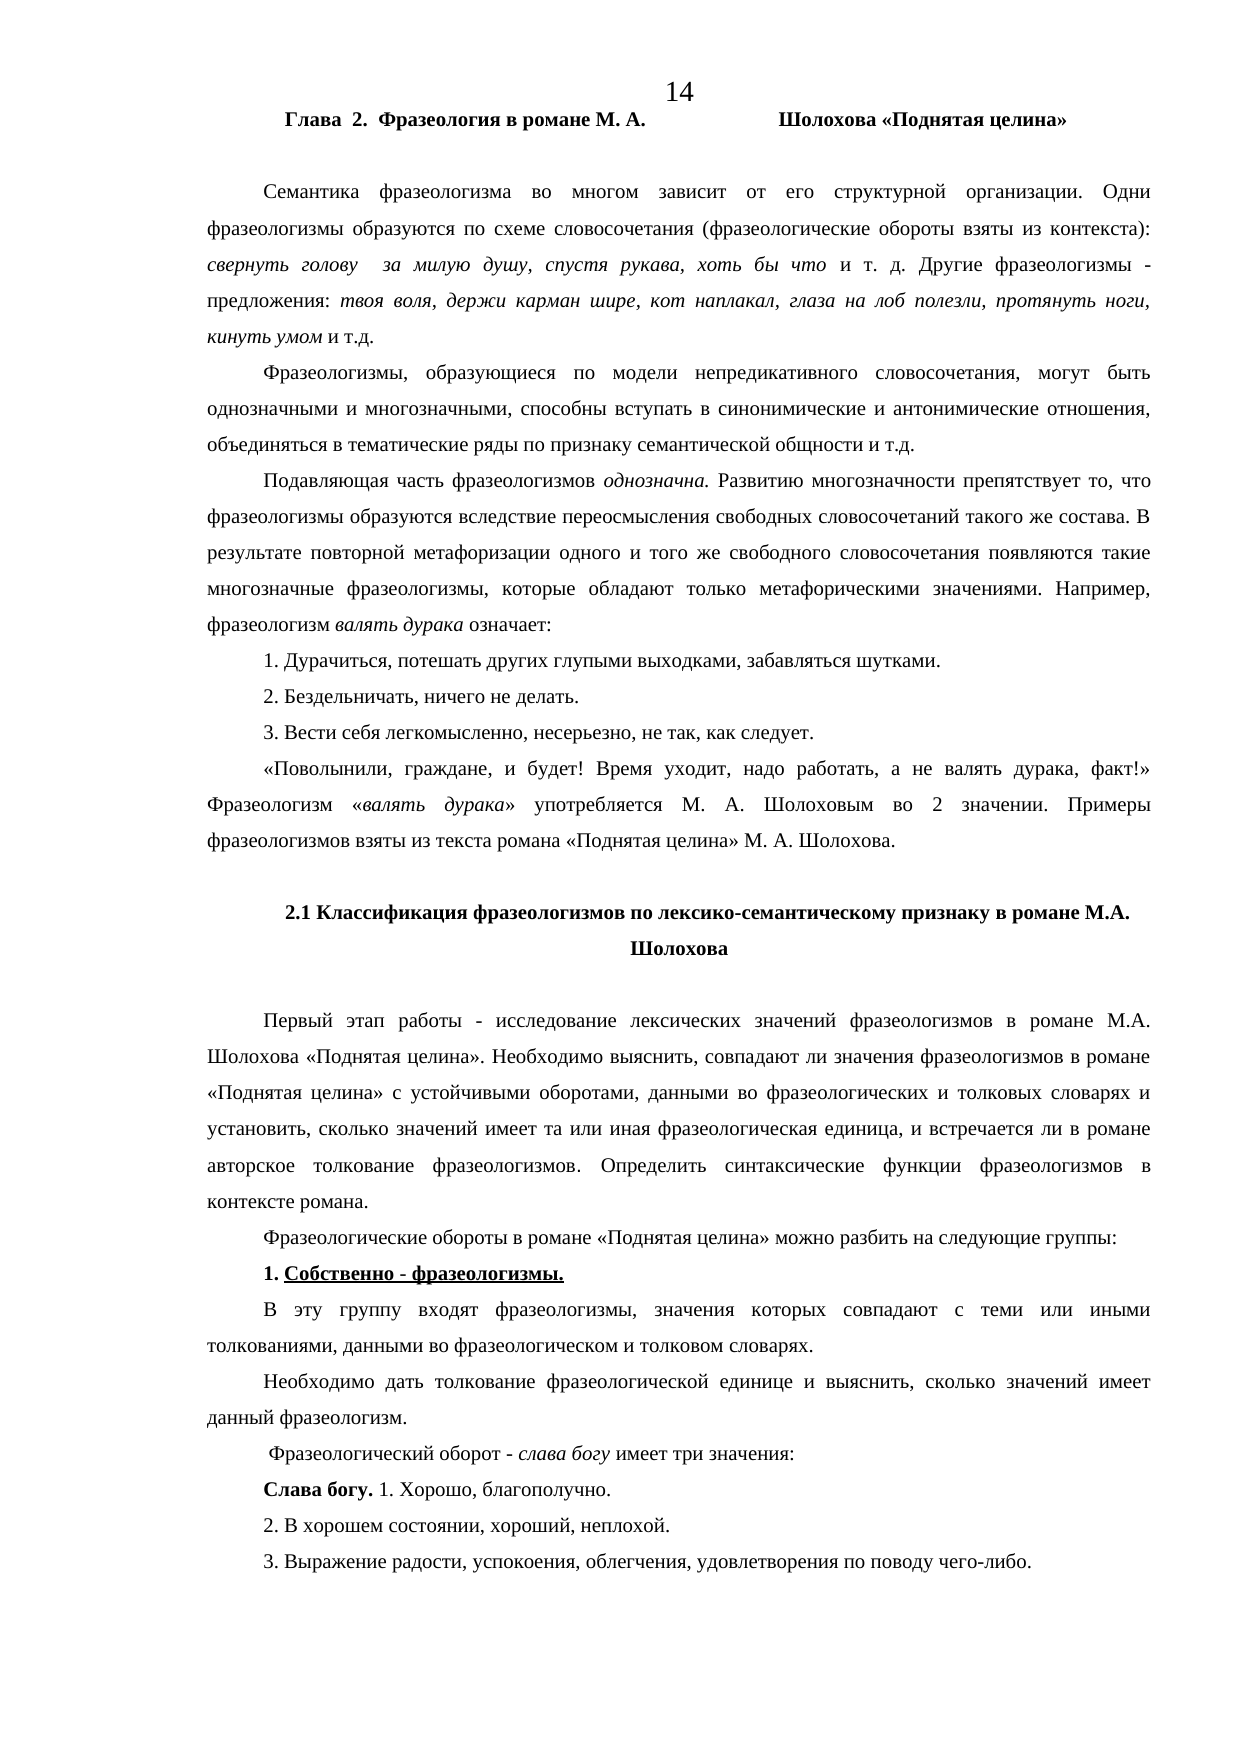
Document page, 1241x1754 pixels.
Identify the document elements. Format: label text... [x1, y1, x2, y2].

text Фразеологические обороты в романе «Поднятая целина» можно разбить на следующие группы: [207, 1224, 1152, 1249]
text В эту группу входят фразеологизмы, значения которых совпадают с теми или иными толкованиями, данными во фразеологическом и толковом словарях. [207, 1297, 1152, 1357]
text Фразеологизмы, образующиеся по модели непредикативного словосочетания, могут быть однозначными и многозначными, способны вступать в синонимические и антонимические отношения, объединяться в тематические ряды по признаку семантической общности и т.д. [207, 359, 1152, 456]
text Глава 2. Фразеология в романе М. А. Шолохова «Поднятая целина» [207, 107, 1152, 131]
text Семантика фразеологизма во многом зависит от его структурной организации. Одни фразеологизмы образуются по схеме словосочетания (фразеологические обороты взяты из контекста): свернуть голову за милую душу, спустя рукава, хоть бы что и т. д. Другие фразеологизмы - предложения: твоя воля, держи карман шире, кот наплакал, глаза на лоб полезли, протянуть ноги, кинуть умом и т.д. [207, 179, 1152, 348]
text 3. Выражение радости, успокоения, облегчения, удовлетворения по поводу чего-либо. [207, 1549, 1152, 1573]
text Первый этап работы - исследование лексических значений фразеологизмов в романе М.А. Шолохова «Поднятая целина». Необходимо выяснить, совпадают ли значения фразеологизмов в романе «Поднятая целина» с устойчивыми оборотами, данными во фразеологических и толковых словарях и установить, сколько значений имеет та или иная фразеологическая единица, и встречается ли в романе авторское толкование фразеологизмов. Определить синтаксические функции фразеологизмов в контексте романа. [207, 1008, 1152, 1213]
text «Поволынили, граждане, и будет! Время уходит, надо работать, а не валять дурака, факт!» Фразеологизм «валять дурака» употребляется М. А. Шолоховым во 2 значении. Примеры фразеологизмов взяты из текста романа «Поднятая целина» М. А. Шолохова. [207, 756, 1152, 852]
text 2. В хорошем состоянии, хороший, неплохой. [207, 1513, 1152, 1537]
text Подавляющая часть фразеологизмов однозначна. Развитию многозначности препятствует то, что фразеологизмы образуются вследствие переосмысления свободных словосочетаний такого же состава. В результате повторной метафоризации одного и того же свободного словосочетания появляются такие многозначные фразеологизмы, которые обладают только метафорическими значениями. Например, фразеологизм валять дурака означает: [207, 468, 1152, 636]
text 2.1 Классификация фразеологизмов по лексико-семантическому признаку в романе М.А. Шолохова [207, 900, 1152, 960]
text 1. Собственно - фразеологизмы. [207, 1261, 1152, 1285]
text 1. Дурачиться, потешать других глупыми выходками, забавляться шутками. [207, 648, 1152, 672]
text Слава богу. 1. Хорошо, благополучно. [207, 1477, 1152, 1501]
text Фразеологический оборот - слава богу имеет три значения: [207, 1441, 1152, 1465]
text Необходимо дать толкование фразеологической единице и выяснить, сколько значений имеет данный фразеологизм. [207, 1369, 1152, 1429]
text 3. Вести себя легкомысленно, несерьезно, не так, как следует. [207, 720, 1152, 744]
text 2. Бездельничать, ничего не делать. [207, 684, 1152, 708]
